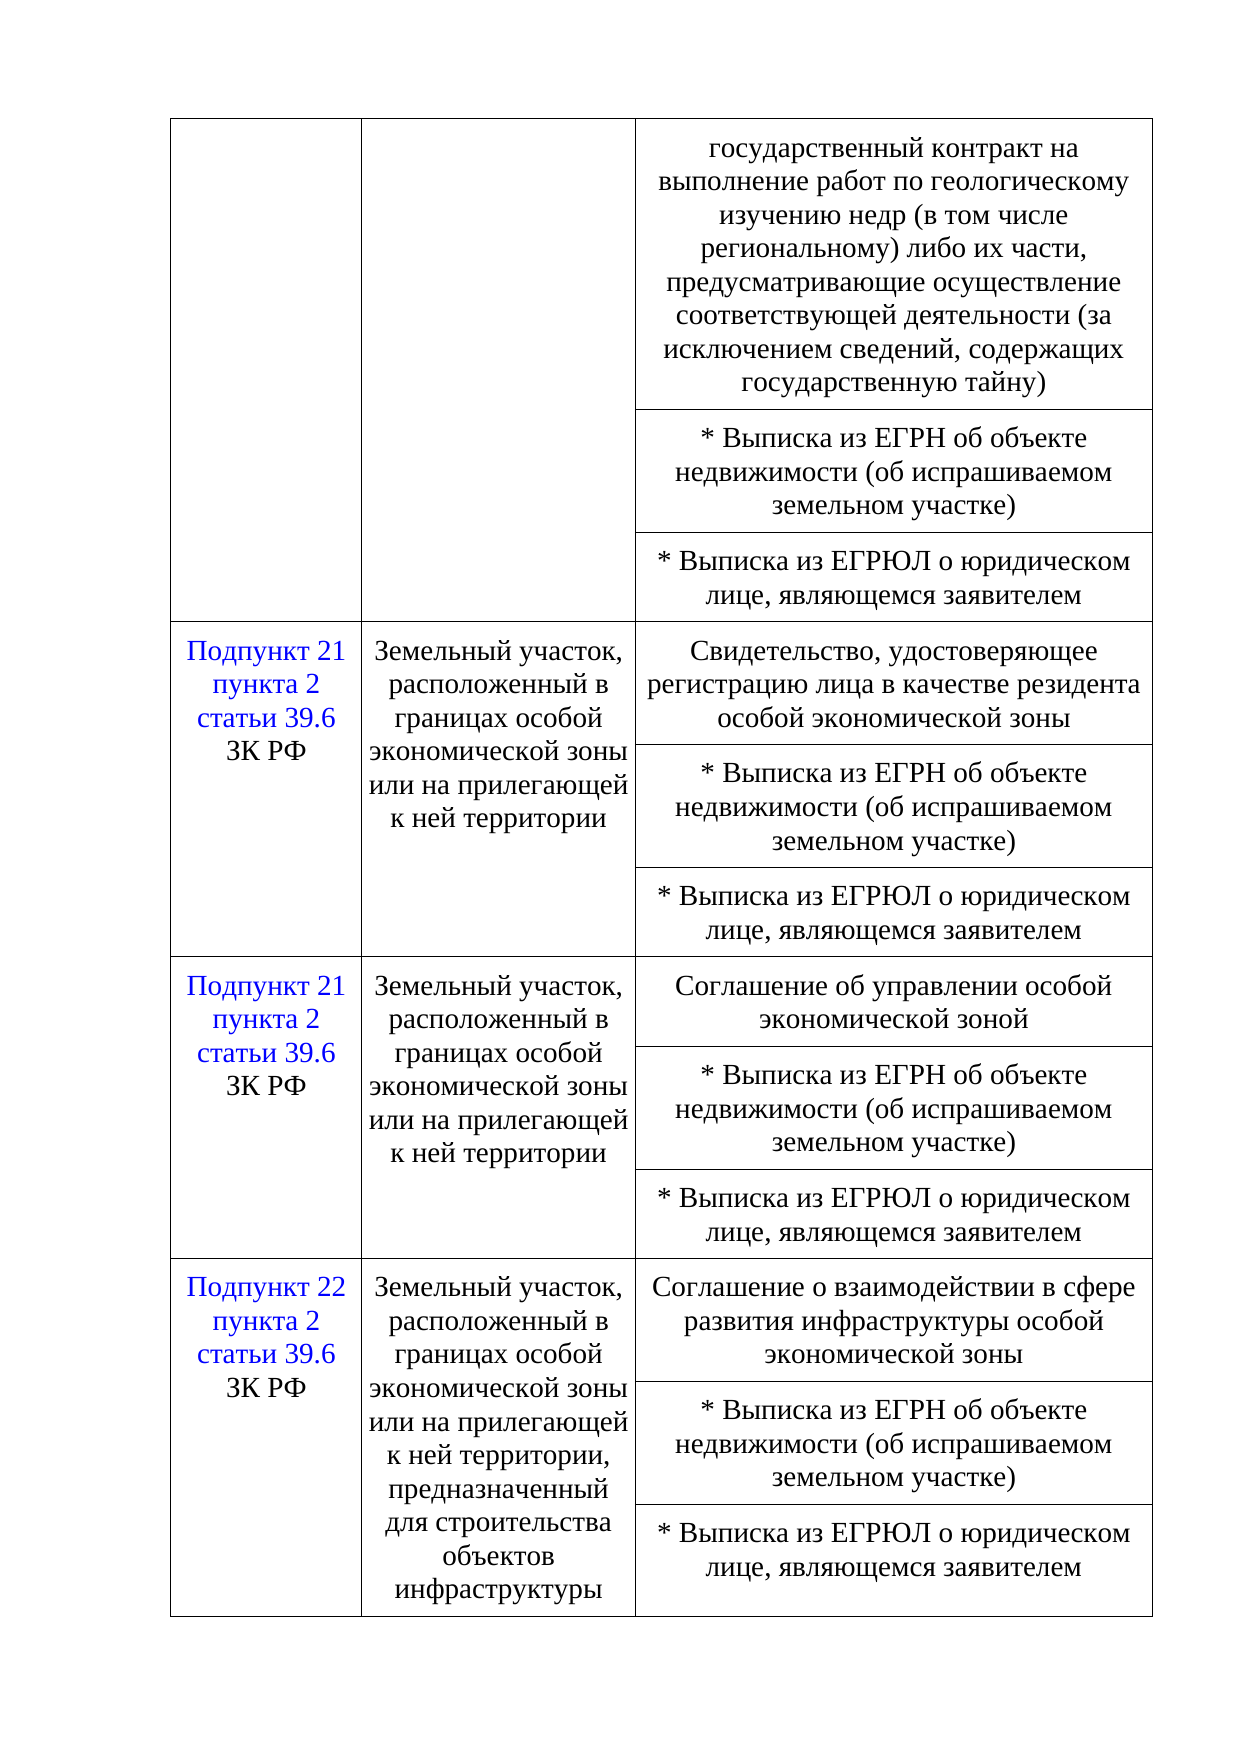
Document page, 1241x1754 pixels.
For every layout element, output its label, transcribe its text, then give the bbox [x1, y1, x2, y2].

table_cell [636, 1505, 1152, 1616]
table_cell Земельный участок, расположенный в границах особой экономической зоны или на прилегающей к ней территории [362, 622, 635, 956]
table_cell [636, 1382, 1152, 1504]
table_cell * Выписка из ЕГРН об объекте недвижимости (об испрашиваемом земельном участке) [636, 745, 1152, 867]
table_cell * Выписка из ЕГРЮЛ о юридическом лице, являющемся заявителем [636, 1170, 1152, 1258]
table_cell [171, 119, 361, 621]
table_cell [362, 119, 635, 621]
table_cell * Выписка из ЕГРЮЛ о юридическом лице, являющемся заявителем [636, 533, 1152, 621]
table_cell * Выписка из ЕГРН об объекте недвижимости (об испрашиваемом земельном участке) [636, 410, 1152, 532]
table_cell Подпункт 21 пункта 2 статьи 39.6 ЗК РФ [171, 957, 361, 1258]
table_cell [636, 119, 1152, 409]
table_cell Подпункт 22 пункта 2 статьи 39.6 ЗК РФ [171, 1259, 361, 1616]
table_cell Подпункт 21 пункта 2 статьи 39.6 ЗК РФ [171, 622, 361, 956]
table_cell * Выписка из ЕГРЮЛ о юридическом лице, являющемся заявителем [636, 868, 1152, 956]
table_cell * Выписка из ЕГРН об объекте недвижимости (об испрашиваемом земельном участке) [636, 1047, 1152, 1168]
table_cell Земельный участок, расположенный в границах особой экономической зоны или на прилегающей к ней территории [362, 957, 635, 1258]
table_cell Свидетельство, удостоверяющее регистрацию лица в качестве резидента особой экономической зоны [636, 622, 1152, 744]
table_cell Земельный участок, расположенный в границах особой экономической зоны или на прилегающей к ней территории, предназначенный для строительства объектов инфраструктуры этой зоны [362, 1259, 635, 1616]
table_cell Соглашение об управлении особой экономической зоной [636, 957, 1152, 1046]
table_cell Соглашение о взаимодействии в сфере развития инфраструктуры особой экономической зоны [636, 1259, 1152, 1381]
